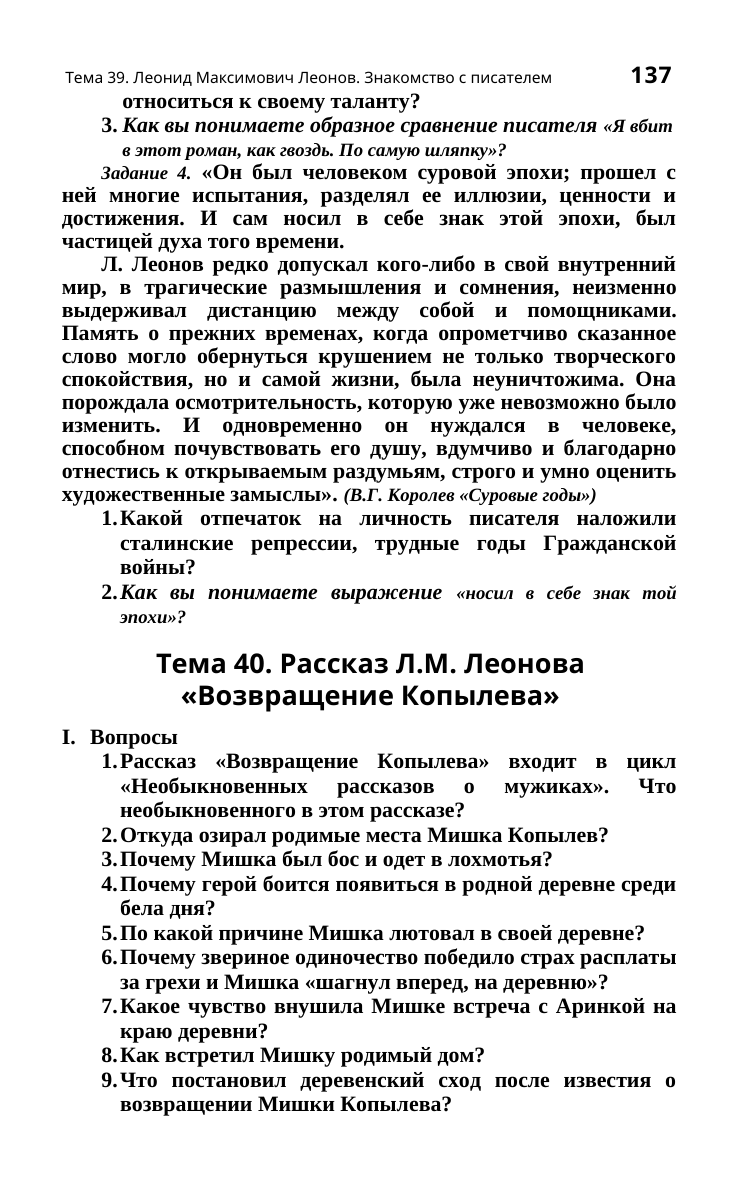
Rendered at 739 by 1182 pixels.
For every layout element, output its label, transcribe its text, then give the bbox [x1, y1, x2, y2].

list Почему Мишка был бос и одет в лохмотья? [101, 847, 677, 872]
list Вопросы [62, 725, 677, 749]
list Как вы понимаете выражение «носил в себе знак той эпохи»? [101, 579, 677, 628]
list Как встретил Мишку родимый дом? [101, 1043, 677, 1067]
list Рассказ «Возвращение Копылева» входит в цикл «Необыкновенных рассказов о мужиках». Что необыкновенного в этом рассказе? [101, 749, 677, 823]
text Л. Леонов редко допускал кого-либо в свой внутренний мир, в трагические размышления и сомнения, неизменно выдерживал дистанцию между собой и помощниками. Память о прежних временах, когда опрометчиво сказанное слово могло обернуться крушением не только творческого спокойствия, но и самой жизни, была неуничтожима. Она порождала осмотрительность, которую уже невозможно было изменить. И одновременно он нуждался в человеке, способном почувствовать его душу, вдумчиво и благодарно отнестись к открываемым раздумьям, строго и умно оценить художественные замыслы». (В.Г. Королев «Суровые годы») [62, 253, 677, 506]
list Откуда озирал родимые места Мишка Копылев? [101, 823, 677, 847]
list Какой отпечаток на личность писателя наложили сталинские репрессии, трудные годы Гражданской войны? [101, 506, 677, 579]
text Тема 40. Рассказ Л.М. Леонова «Возвращение Копылева» [64, 647, 677, 712]
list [101, 89, 677, 113]
list Что постановил деревенский сход после известия о возвращении Мишки Копылева? [101, 1067, 677, 1116]
list Почему герой боится появиться в родной деревне среди бела дня? [101, 872, 677, 921]
list Как вы понимаете образное сравнение писателя «Я вбит в этот роман, как гвоздь. По самую шляпку»? [101, 113, 677, 161]
list По какой причине Мишка лютовал в своей деревне? [101, 921, 677, 945]
list Какое чувство внушила Мишке встреча с Аринкой на краю деревни? [101, 994, 677, 1043]
text Задание 4. «Он был человеком суровой эпохи; прошел с ней многие испытания, разделял ее иллюзии, ценности и достижения. И сам носил в себе знак этой эпохи, был частицей духа того времени. [62, 161, 677, 253]
list Почему звериное одиночество победило страх расплаты за грехи и Мишка «шагнул вперед, на деревню»? [101, 945, 677, 994]
